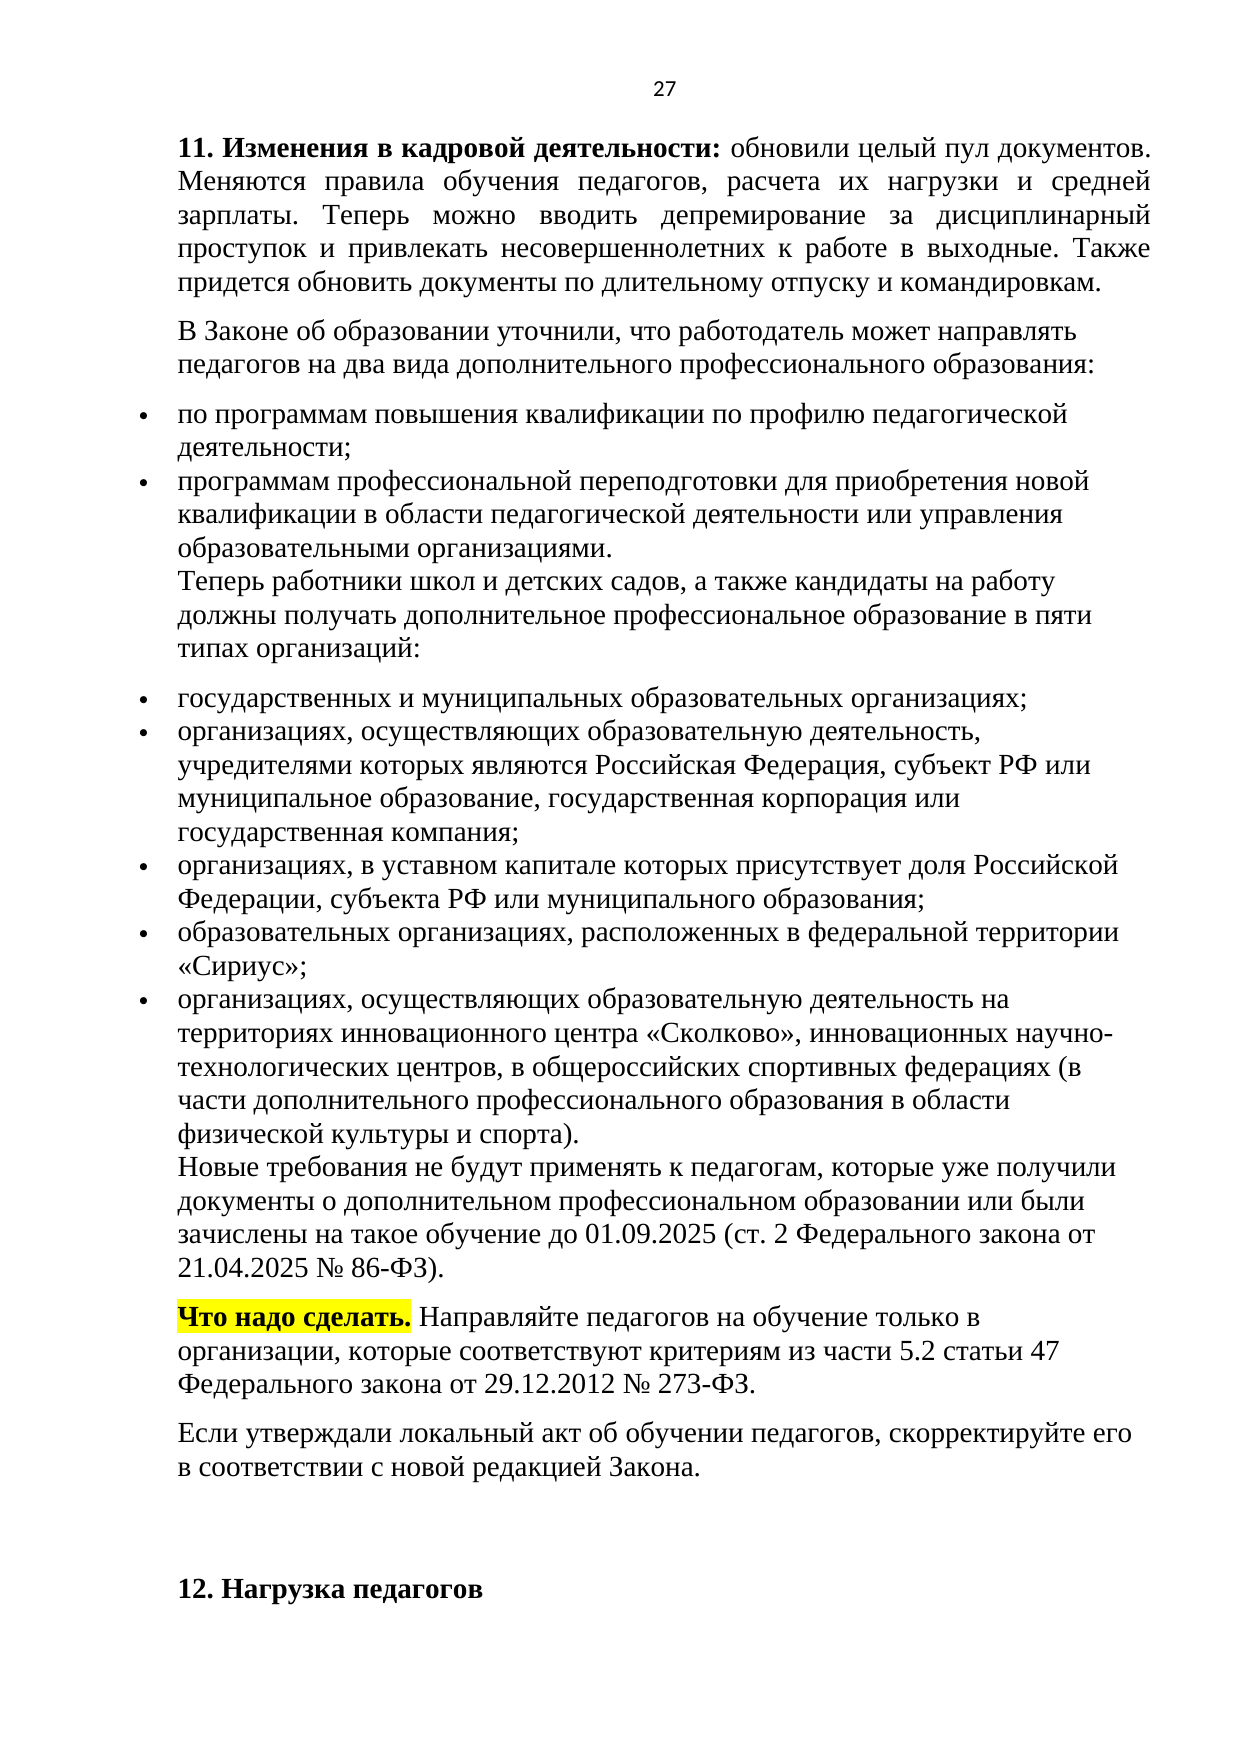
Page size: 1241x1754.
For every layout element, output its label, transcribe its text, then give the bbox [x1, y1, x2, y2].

text Если утверждали локальный акт об обучении педагогов, скорректируйте его в соответствии с новой редакцией Закона. [177, 1415, 1152, 1482]
text 12. Нагрузка педагогов [177, 1571, 1152, 1604]
text 11. Изменения в кадровой деятельности: обновили целый пул документов. Меняются правила обучения педагогов, расчета их нагрузки и средней зарплаты. Теперь можно вводить депремирование за дисциплинарный проступок и привлекать несовершеннолетних к работе в выходные. Также придется обновить документы по длительному отпуску и командировкам. [177, 130, 1152, 297]
list организациях, осуществляющих образовательную деятельность, учредителями которых являются Российская Федерация, субъект РФ или муниципальное образование, государственная корпорация или государственная компания; [140, 713, 1152, 847]
text Теперь работники школ и детских садов, а также кандидаты на работу должны получать дополнительное профессиональное образование в пяти типах организаций: [177, 563, 1152, 664]
list организациях, в уставном капитале которых присутствует доля Российской Федерации, субъекта РФ или муниципального образования; [140, 847, 1152, 914]
list по программам повышения квалификации по профилю педагогической деятельности; [140, 396, 1152, 463]
list программам профессиональной переподготовки для приобретения новой квалификации в области педагогической деятельности или управления образовательными организациями. [140, 463, 1152, 563]
list образовательных организациях, расположенных в федеральной территории «Сириус»; [140, 914, 1152, 982]
list государственных и муниципальных образовательных организациях; [140, 680, 1152, 713]
text Что надо сделать. Направляйте педагогов на обучение только в организации, которые соответствуют критериям из части 5.2 статьи 47 Федерального закона от 29.12.2012 № 273-ФЗ. [177, 1299, 1152, 1400]
text В Законе об образовании уточнили, что работодатель может направлять педагогов на два вида дополнительного профессионального образования: [177, 313, 1152, 380]
list организациях, осуществляющих образовательную деятельность на территориях инновационного центра «Сколково», инновационных научно-технологических центров, в общероссийских спортивных федерациях (в части дополнительного профессионального образования в области физической культуры и спорта). [140, 982, 1152, 1149]
text Новые требования не будут применять к педагогам, которые уже получили документы о дополнительном профессиональном образовании или были зачислены на такое обучение до 01.09.2025 (ст. 2 Федерального закона от 21.04.2025 № 86-ФЗ). [177, 1149, 1152, 1283]
